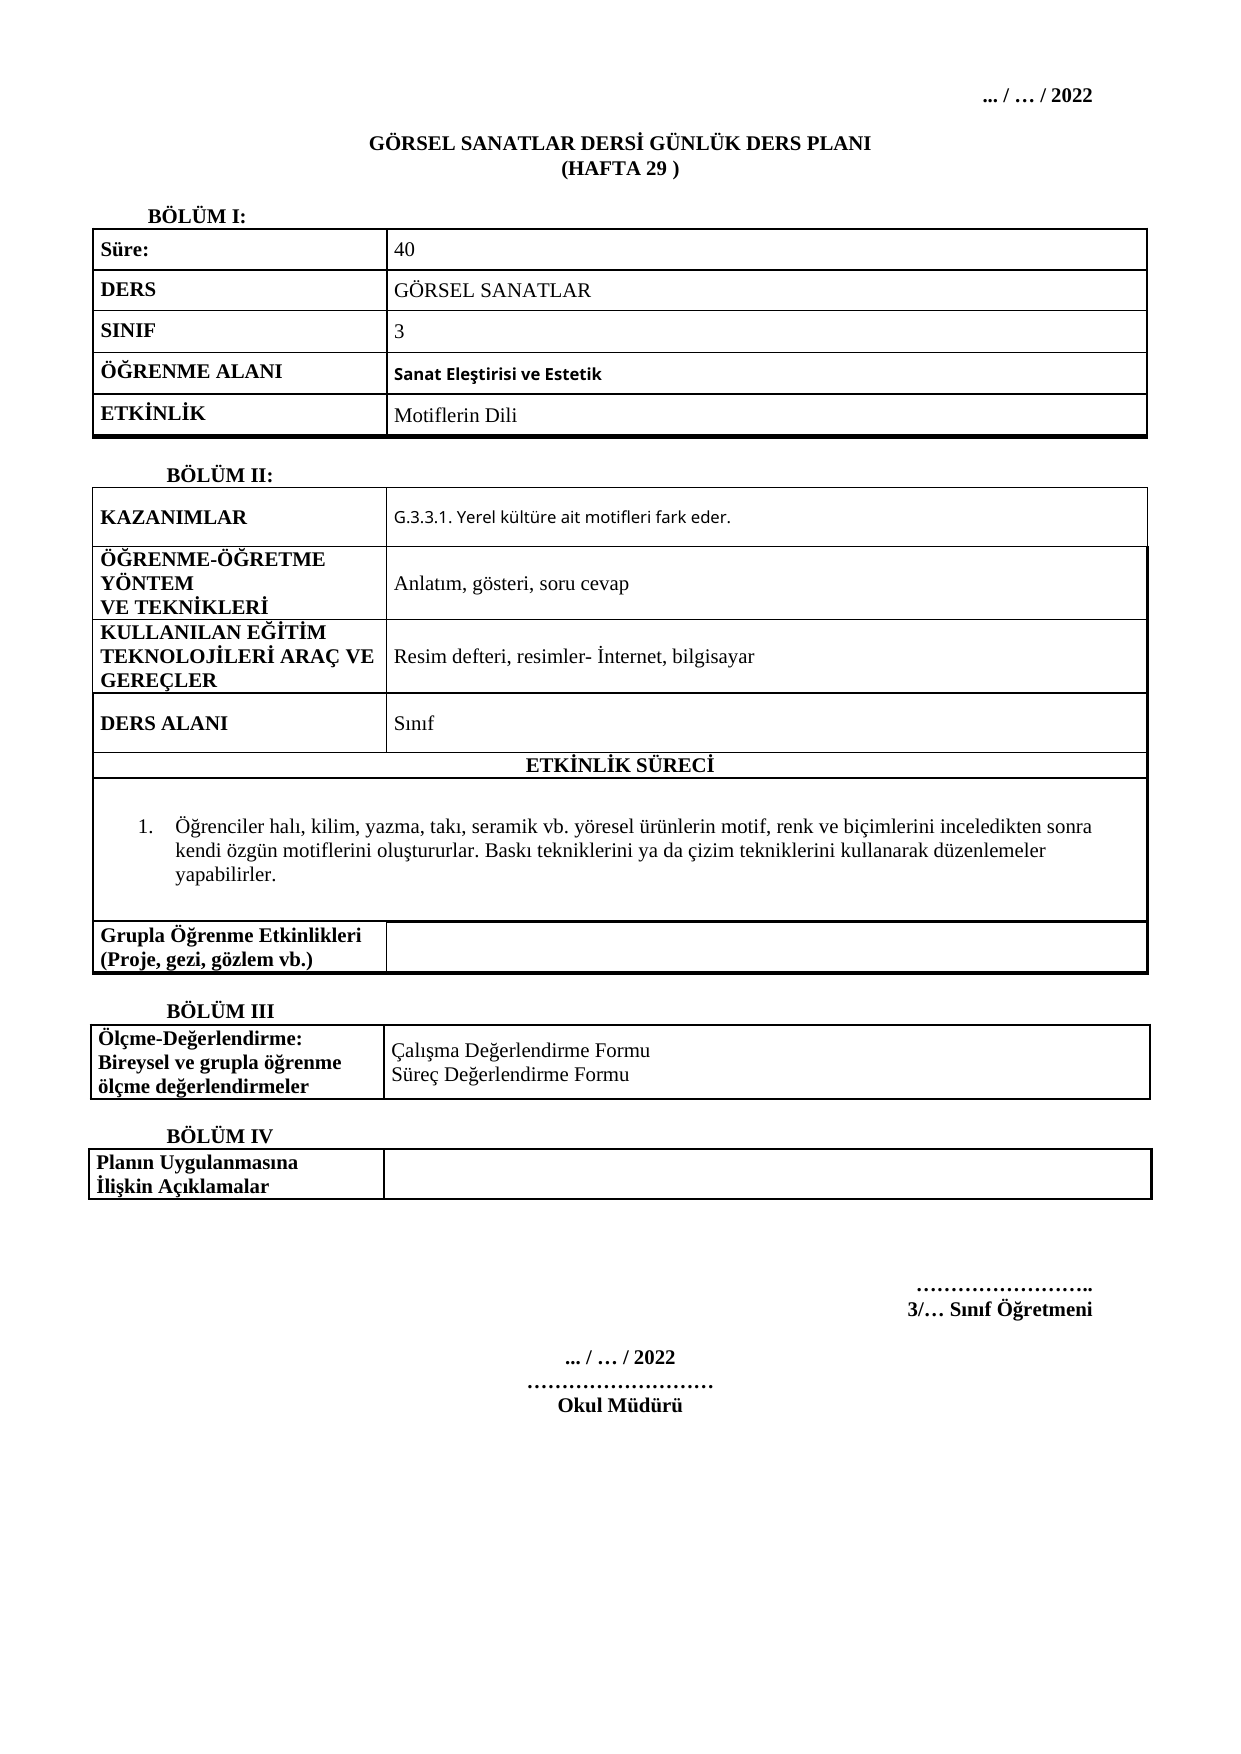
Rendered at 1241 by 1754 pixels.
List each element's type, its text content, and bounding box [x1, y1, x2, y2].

table_cell Sanat Eleştirisi ve Estetik [388, 353, 1146, 393]
table_header Planın Uygulanmasına İlişkin Açıklamalar [90, 1150, 383, 1198]
table_cell ETKİNLİK [94, 395, 386, 434]
table_cell KULLANILAN EĞİTİM TEKNOLOJİLERİ ARAÇ VE GEREÇLER [93, 620, 386, 692]
text ... / … / 2022 [148, 83, 1093, 107]
table_cell Sınıf [387, 694, 1146, 752]
table_cell DERS ALANI [94, 694, 386, 752]
table_cell SINIF [94, 311, 386, 352]
table_header G.3.3.1. Yerel kültüre ait motifleri fark eder. [387, 488, 1147, 546]
table_cell DERS [94, 271, 386, 310]
text …………………….. [148, 1272, 1093, 1296]
table_header [385, 1150, 1150, 1198]
text (HAFTA 29 ) [148, 155, 1093, 179]
text Okul Müdürü [148, 1393, 1093, 1417]
table_cell Resim defteri, resimler- İnternet, bilgisayar [387, 620, 1146, 692]
table_cell ÖĞRENME-ÖĞRETME YÖNTEM VE TEKNİKLERİ [93, 547, 386, 619]
table_cell Öğrenciler halı, kilim, yazma, takı, seramik vb. yöresel ürünlerin motif, renk ve biçimlerini inceledikten sonra kendi özgün motiflerini oluştururlar. Baskı tekniklerini ya da çizim tekniklerini kullanarak düzenlemeler yapabilirler. [94, 779, 1146, 920]
text 3/… Sınıf Öğretmeni [148, 1296, 1093, 1321]
subtitle BÖLÜM IV [148, 1124, 1093, 1148]
table_cell Anlatım, gösteri, soru cevap [387, 547, 1146, 619]
table_cell [387, 923, 1146, 971]
table_cell GÖRSEL SANATLAR [388, 271, 1146, 310]
table_cell Motiflerin Dili [388, 395, 1146, 434]
table_header Çalışma Değerlendirme Formu Süreç Değerlendirme Formu [385, 1026, 1149, 1098]
table_header KAZANIMLAR [93, 488, 386, 546]
text ... / … / 2022 [148, 1344, 1093, 1369]
table_header Ölçme-Değerlendirme: Bireysel ve grupla öğrenme ölçme değerlendirmeler [92, 1026, 383, 1098]
table_header 40 [388, 230, 1146, 269]
text GÖRSEL SANATLAR DERSİ GÜNLÜK DERS PLANI [148, 131, 1093, 155]
table_header Süre: [94, 230, 386, 269]
text BÖLÜM I: [148, 203, 1093, 228]
table_cell Grupla Öğrenme Etkinlikleri (Proje, gezi, gözlem vb.) [94, 922, 386, 971]
subtitle BÖLÜM III [148, 999, 1093, 1023]
text BÖLÜM II: [148, 463, 1093, 487]
text ……………………… [148, 1369, 1093, 1393]
table_cell ÖĞRENME ALANI [94, 353, 386, 393]
table_cell ETKİNLİK SÜRECİ [94, 753, 1146, 777]
table_cell 3 [388, 311, 1146, 352]
